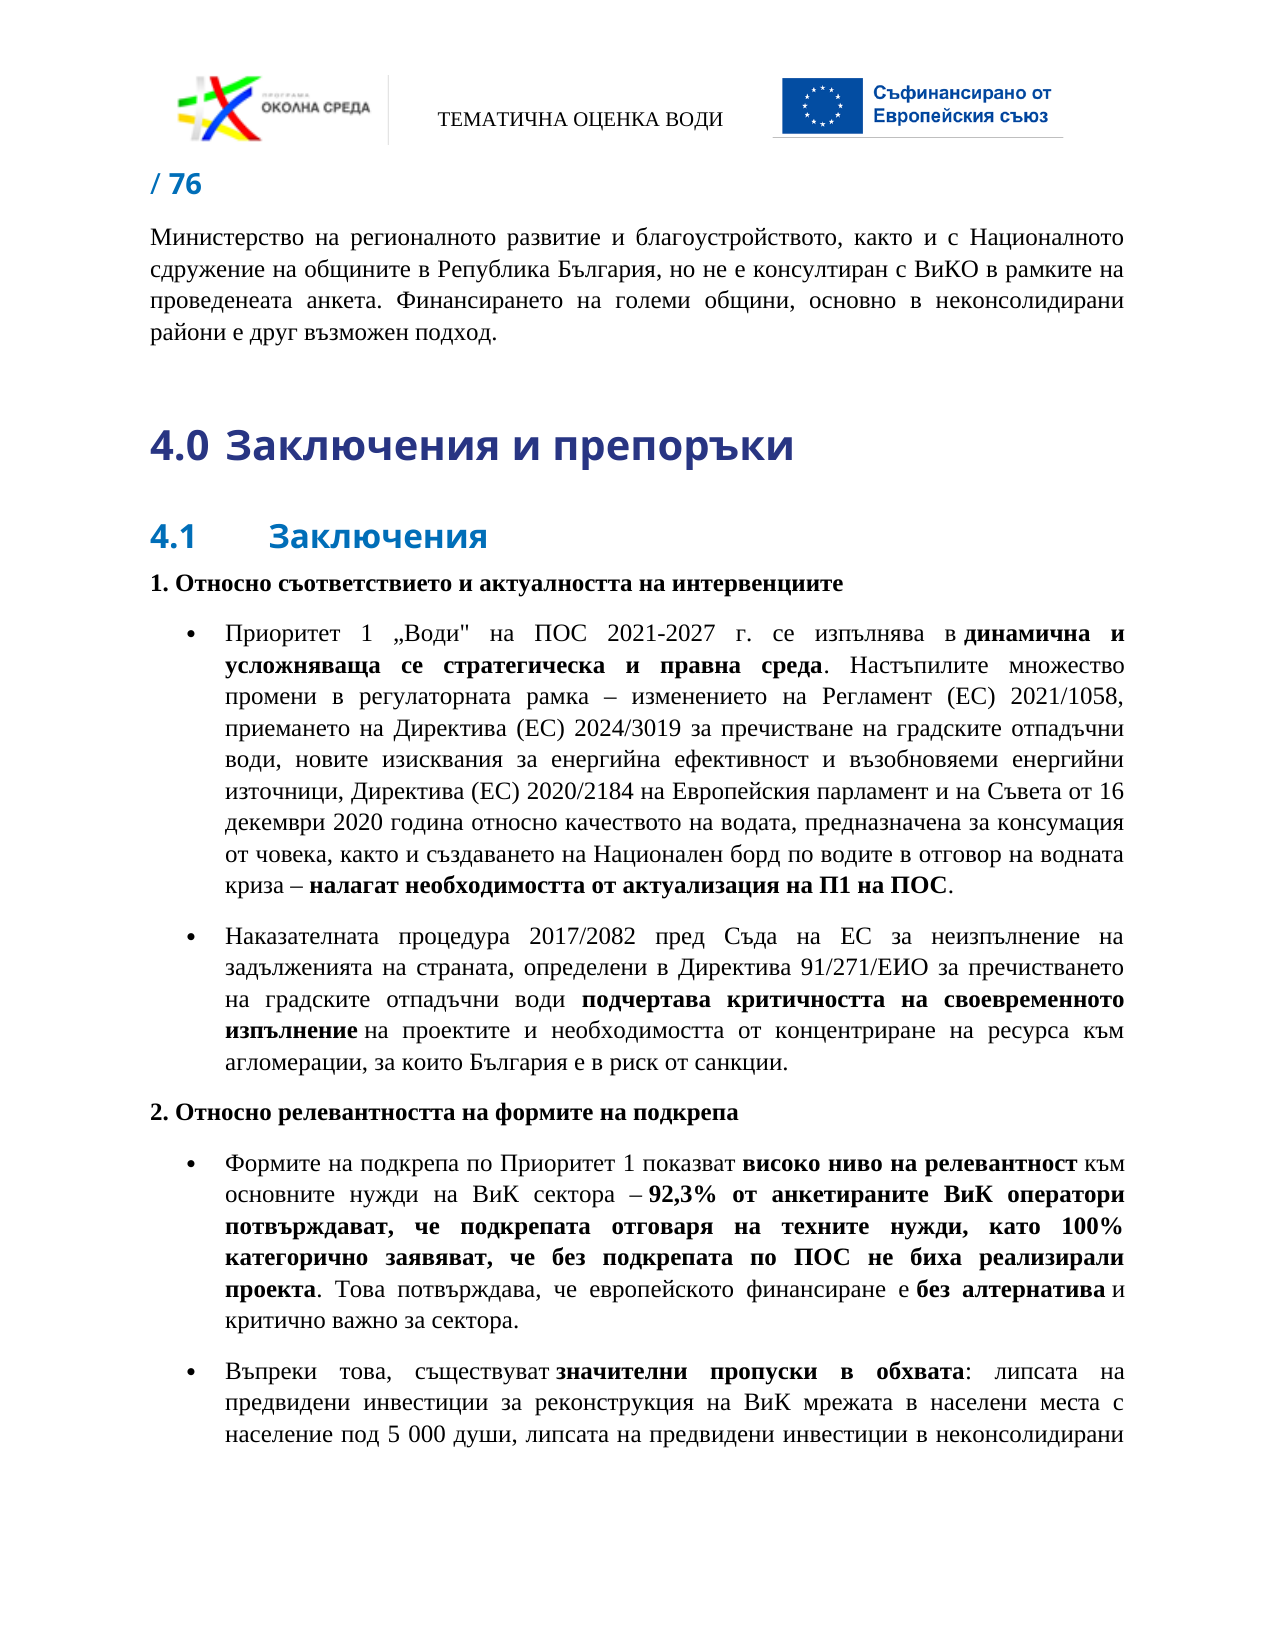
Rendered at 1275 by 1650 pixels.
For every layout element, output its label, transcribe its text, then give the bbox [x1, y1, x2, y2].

list Наказателната процедура 2017/2082 пред Съда на ЕС за неизпълнение на задълженията на страната, определени в Директива 91/271/ЕИО за пречистването на градските отпадъчни води подчертава критичността на своевременното изпълнение на проектите и необходимостта от концентриране на ресурса към агломерации, за които България е в риск от санкции. [187, 921, 1125, 1076]
text 1. Относно съответствието и актуалността на интервенциите [150, 568, 1125, 597]
subtitle Заключения и препоръки [150, 424, 1125, 469]
picture [772, 75, 1064, 138]
list Приоритет 1 „Води" на ПОС 2021-2027 г. се изпълнява в динамична и усложняваща се стратегическа и правна среда. Настъпилите множество промени в регулаторната рамка – изменението на Регламент (ЕС) 2021/1058, приемането на Директива (ЕС) 2024/3019 за пречистване на градските отпадъчни води, новите изисквания за енергийна ефективност и възобновяеми енергийни източници, Директива (ЕС) 2020/2184 на Европейския парламент и на Съвета от 16 декември 2020 година относно качеството на водата, предназначена за консумация от човека, както и създаването на Национален борд по водите в отговор на водната криза – налагат необходимостта от актуализация на П1 на ПОС. [187, 618, 1125, 899]
list Формите на подкрепа по Приоритет 1 показват високо ниво на релевантност към основните нужди на ВиК сектора – 92,3% от анкетираните ВиК оператори потвърждават, че подкрепата отговаря на техните нужди, като 100% категорично заявяват, че без подкрепата по ПОС не биха реализирали проекта. Това потвърждава, че европейското финансиране е без алтернатива и критично важно за сектора. [187, 1148, 1125, 1334]
text Заключения [150, 519, 1125, 555]
text 2. Относно релевантността на формите на подкрепа [150, 1097, 1125, 1126]
picture [161, 75, 390, 145]
